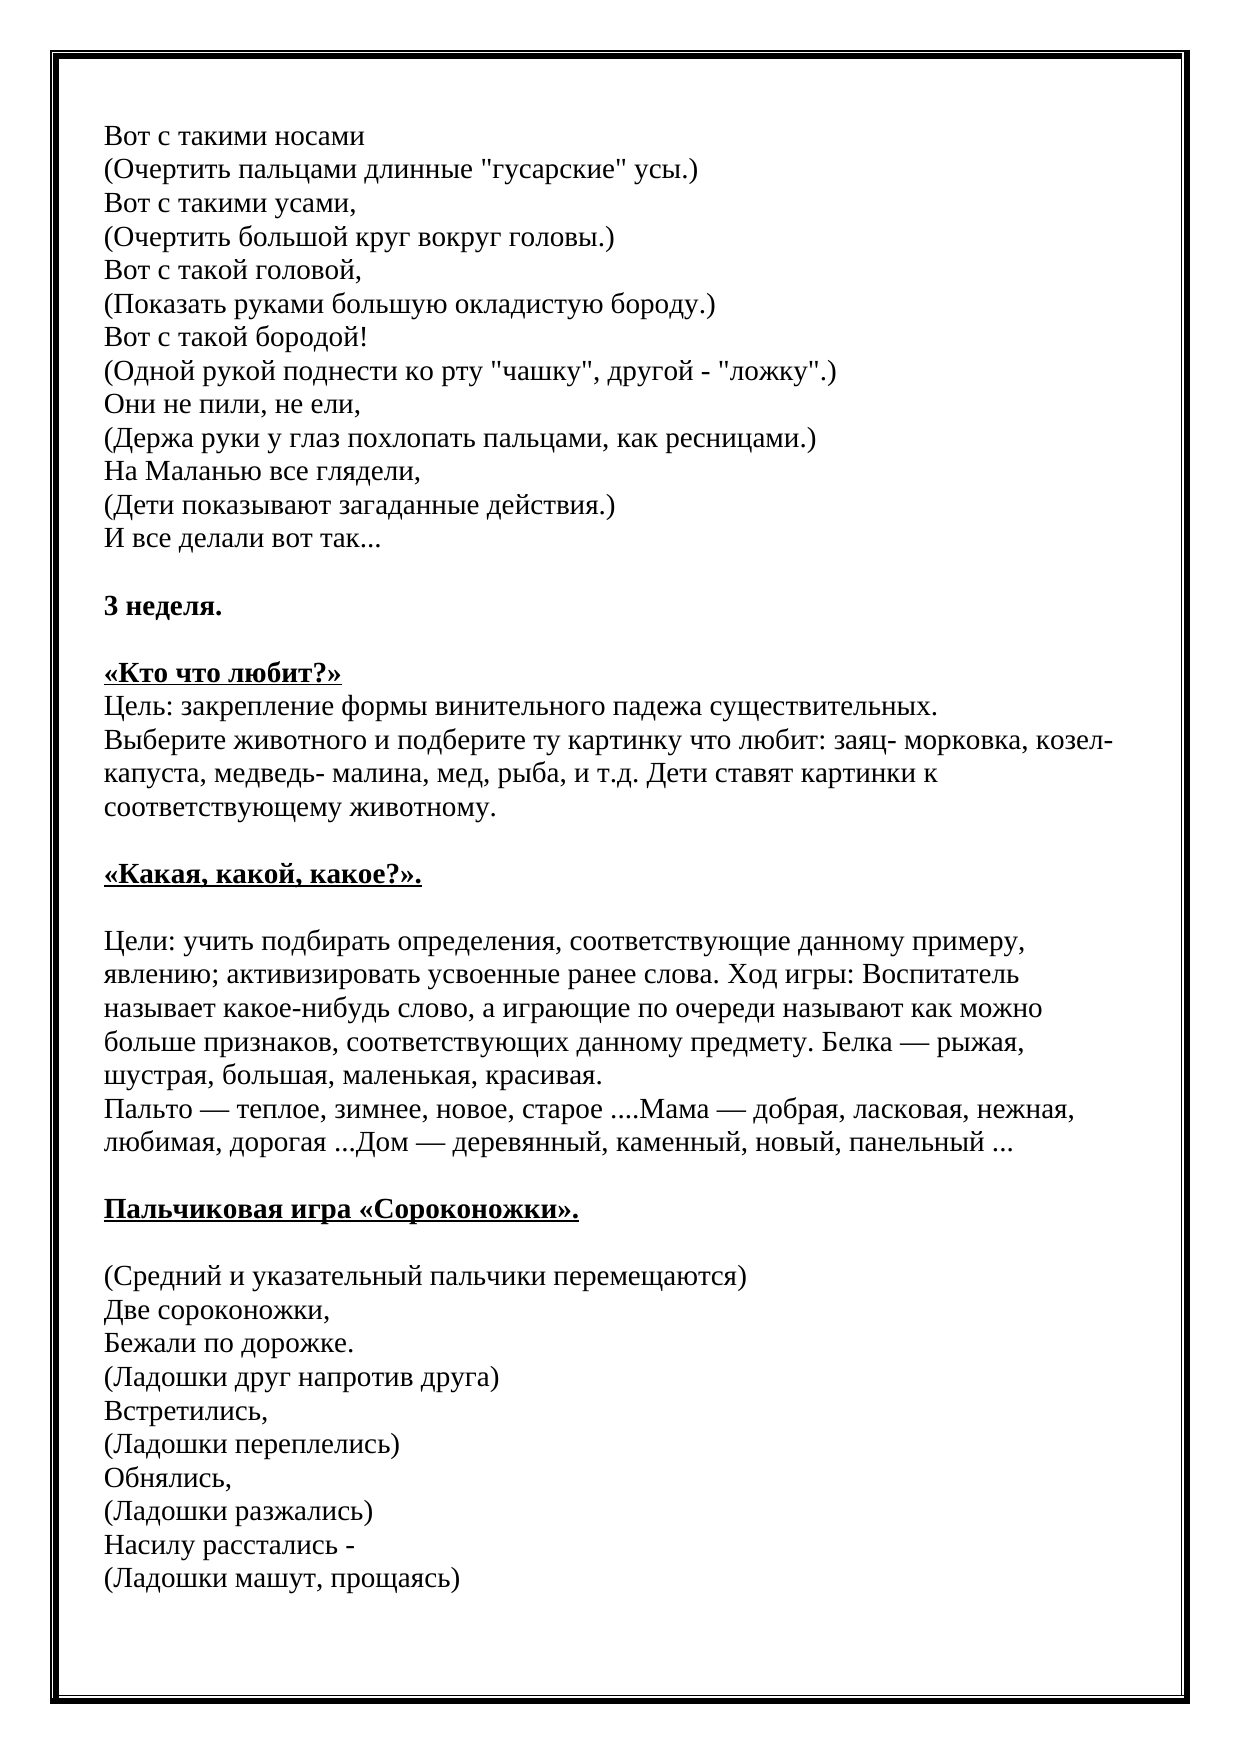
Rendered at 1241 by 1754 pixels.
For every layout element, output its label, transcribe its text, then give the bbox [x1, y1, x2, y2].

text «Какая, какой, какое?». [103, 856, 1137, 889]
text 3 неделя. [103, 588, 1137, 621]
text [103, 118, 1137, 588]
text Пальто — теплое, зимнее, новое, старое ....Мама — добрая, ласковая, нежная, любимая, дорогая ...Дом — деревянный, каменный, новый, панельный ... [103, 1091, 1137, 1158]
list Пальчиковая игра «Сороконожки». [103, 1191, 1137, 1258]
text «Кто что любит?» Цель: закрепление формы винительного падежа существительных. Выберите животного и подберите ту картинку что любит: заяц- морковка, козел- капуста, медведь- малина, мед, рыба, и т.д. Дети ставят картинки к соответствующему животному. [103, 655, 1137, 856]
text Цели: учить подбирать определения, соответствующие данному примеру, явлению; активизировать усвоенные ранее слова. Ход игры: Воспитатель называет какое-нибудь слово, а играющие по очереди называют как можно больше признаков, соответствующих данному предмету. Белка — рыжая, шустрая, большая, маленькая, красивая. [103, 923, 1137, 1091]
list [103, 1258, 1137, 1594]
